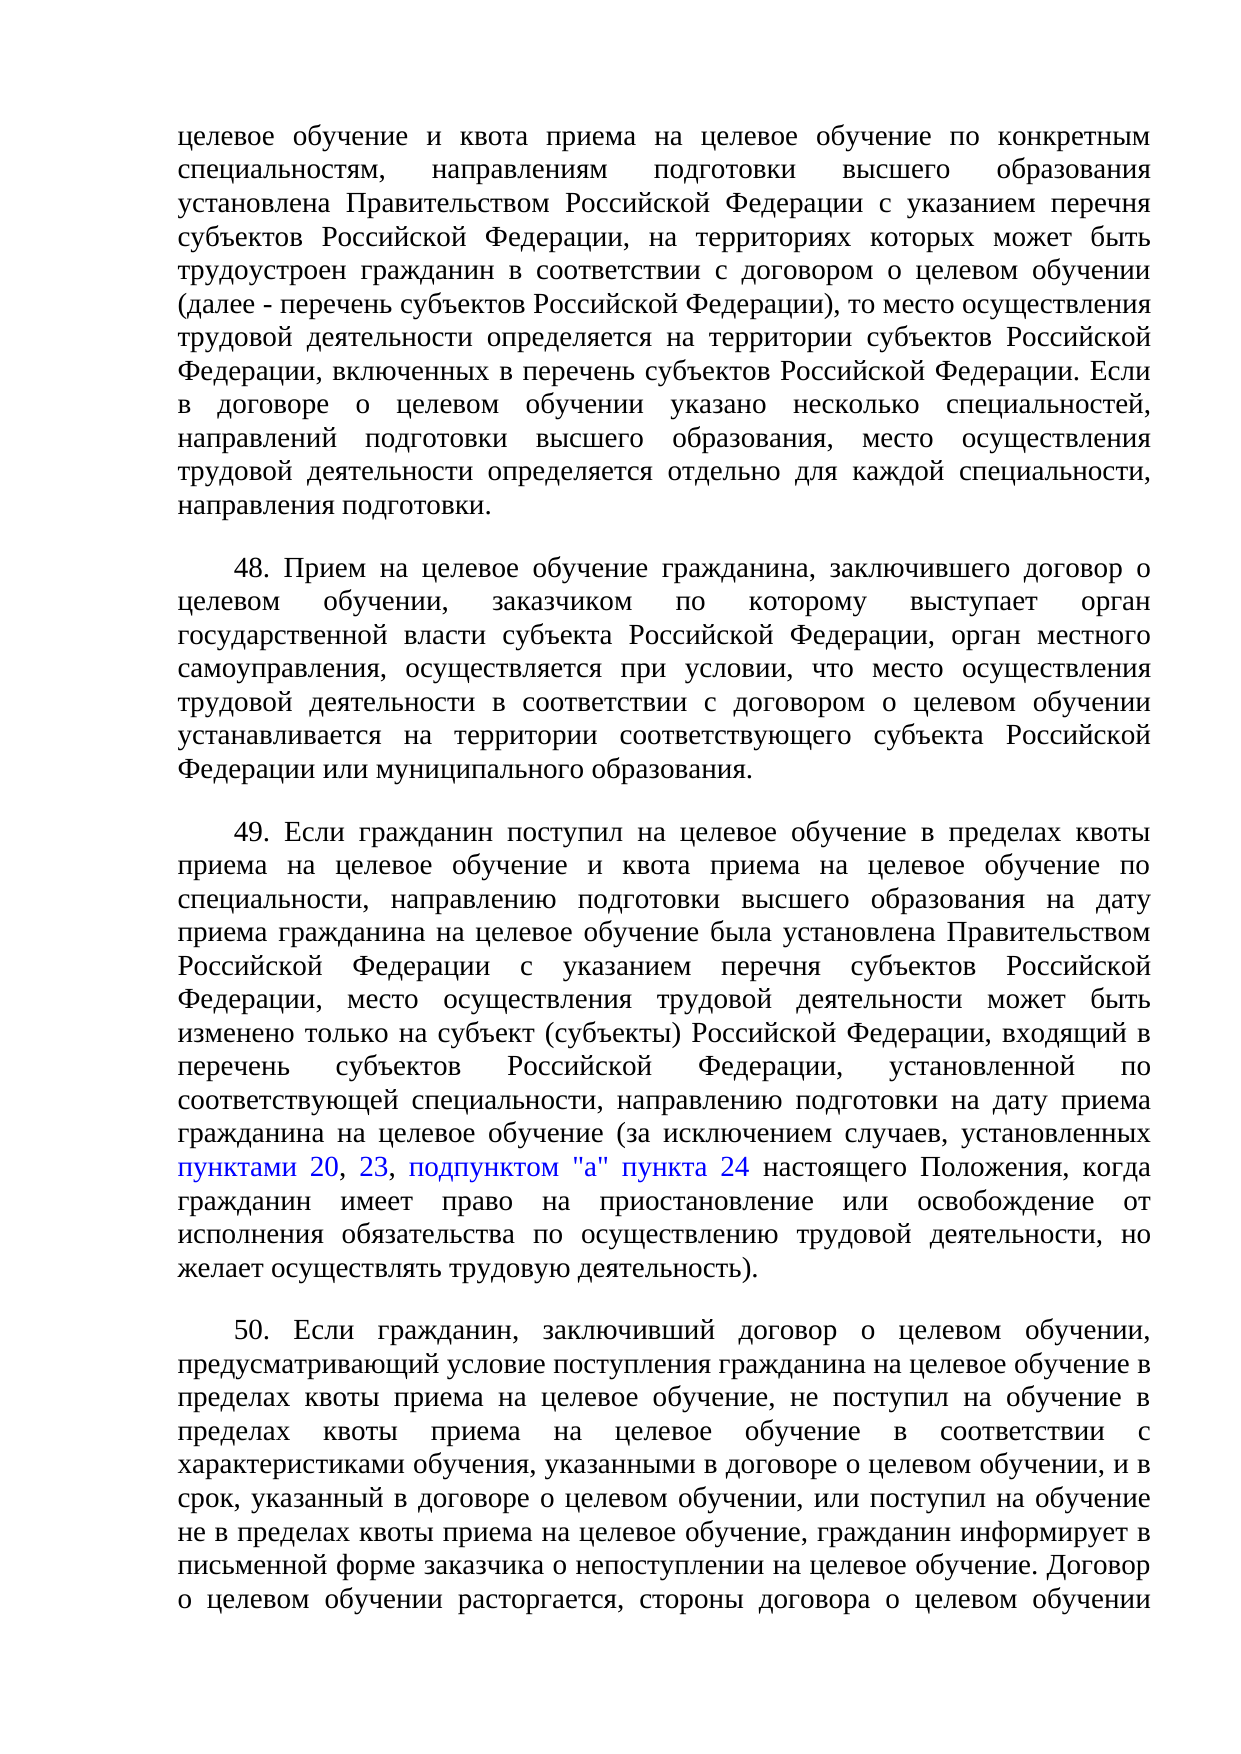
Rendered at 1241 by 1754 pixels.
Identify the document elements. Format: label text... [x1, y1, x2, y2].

text 48. Прием на целевое обучение гражданина, заключившего договор о целевом обучении, заказчиком по которому выступает орган государственной власти субъекта Российской Федерации, орган местного самоуправления, осуществляется при условии, что место осуществления трудовой деятельности в соответствии с договором о целевом обучении устанавливается на территории соответствующего субъекта Российской Федерации или муниципального образования. [177, 550, 1152, 784]
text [177, 1312, 1152, 1614]
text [177, 118, 1152, 521]
text 49. Если гражданин поступил на целевое обучение в пределах квоты приема на целевое обучение и квота приема на целевое обучение по специальности, направлению подготовки высшего образования на дату приема гражданина на целевое обучение была установлена Правительством Российской Федерации с указанием перечня субъектов Российской Федерации, место осуществления трудовой деятельности может быть изменено только на субъект (субъекты) Российской Федерации, входящий в перечень субъектов Российской Федерации, установленной по соответствующей специальности, направлению подготовки на дату приема гражданина на целевое обучение (за исключением случаев, установленных пунктами 20, 23, подпунктом "а" пункта 24 настоящего Положения, когда гражданин имеет право на приостановление или освобождение от исполнения обязательства по осуществлению трудовой деятельности, но желает осуществлять трудовую деятельность). [177, 814, 1152, 1283]
